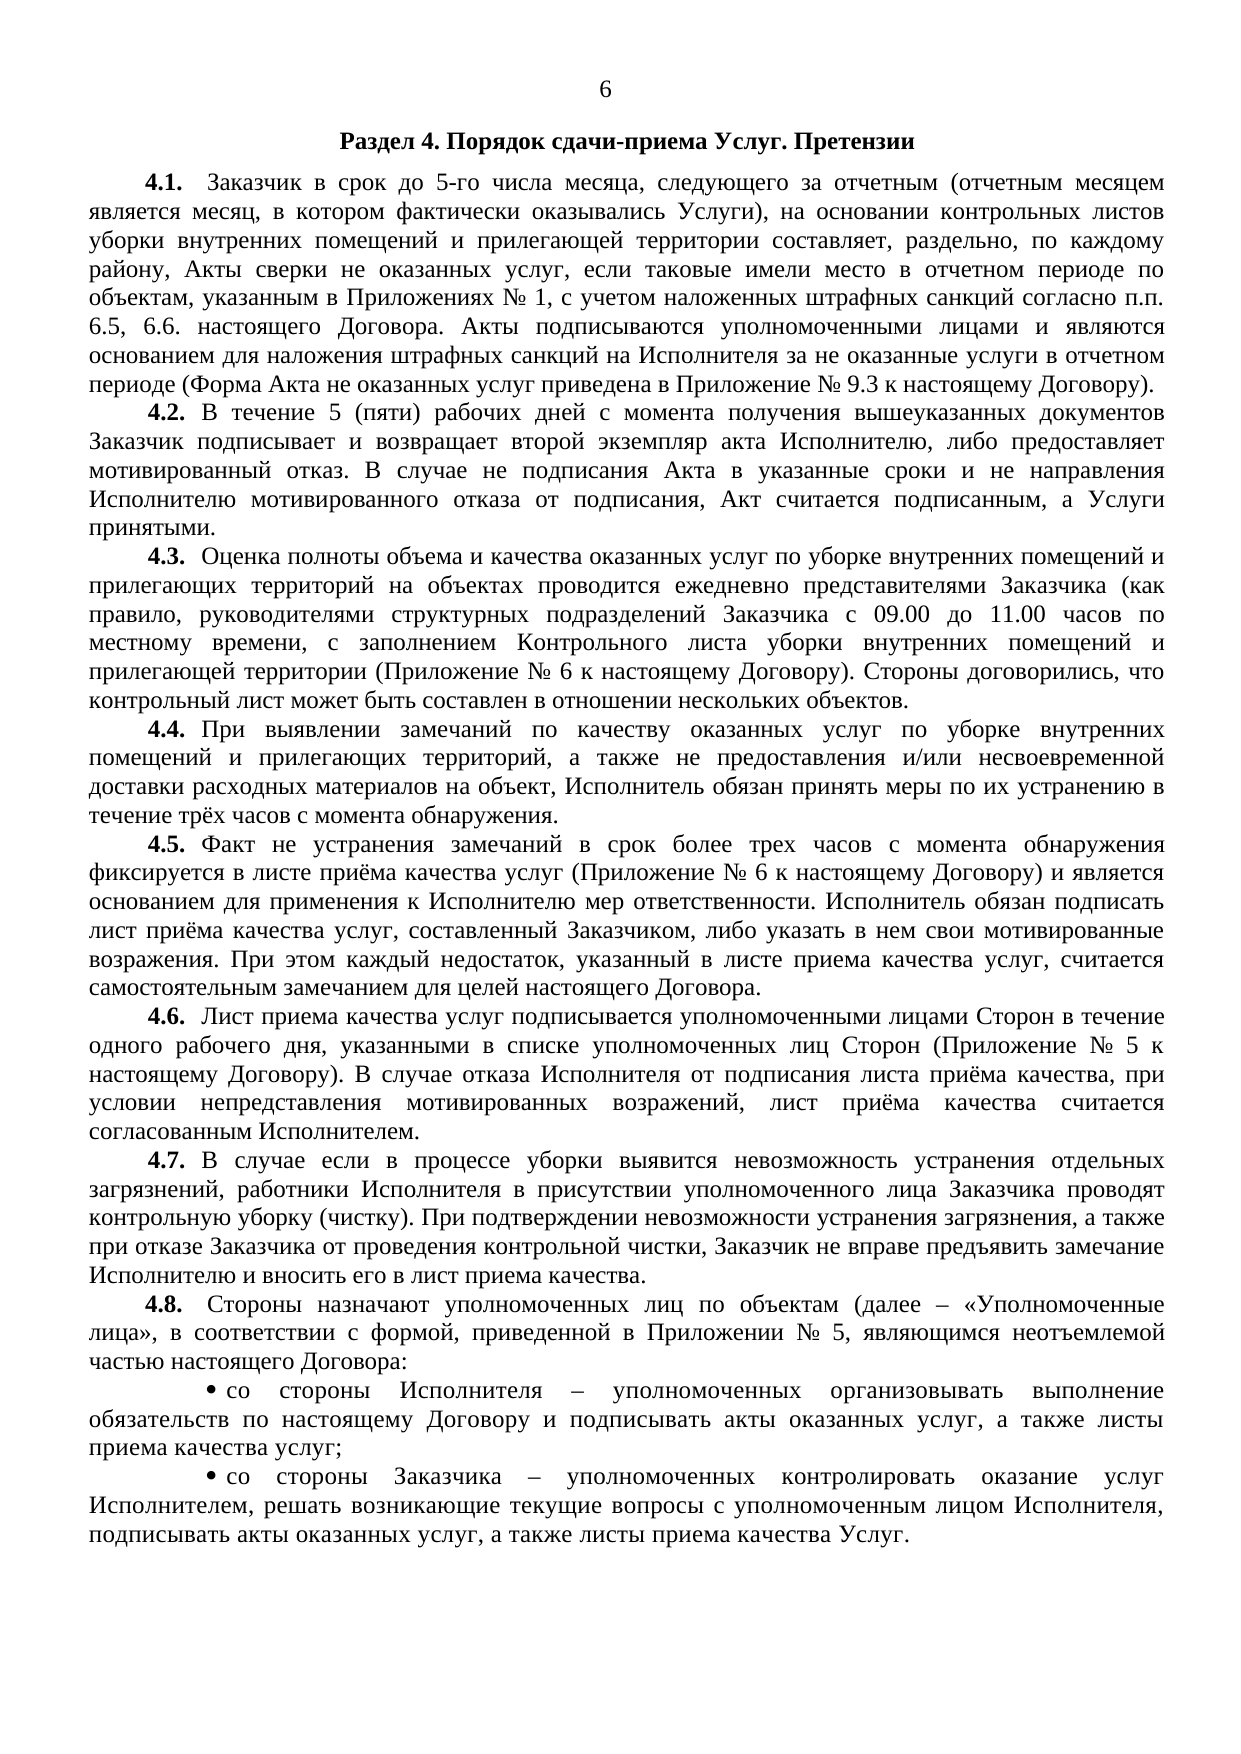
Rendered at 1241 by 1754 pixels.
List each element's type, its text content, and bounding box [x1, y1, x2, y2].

text Раздел 4. Порядок сдачи-приема Услуг. Претензии [89, 126, 1166, 155]
list Оценка полноты объема и качества оказанных услуг по уборке внутренних помещений и прилегающих территорий на объектах проводится ежедневно представителями Заказчика (как правило, руководителями структурных подразделений Заказчика с 09.00 до 11.00 часов по местному времени, с заполнением Контрольного листа уборки внутренних помещений и прилегающей территории (Приложение № 6 к настоящему Договору). Стороны договорились, что контрольный лист может быть составлен в отношении нескольких объектов. [89, 541, 1166, 714]
list В случае если в процессе уборки выявится невозможность устранения отдельных загрязнений, работники Исполнителя в присутствии уполномоченного лица Заказчика проводят контрольную уборку (чистку). При подтверждении невозможности устранения загрязнения, а также при отказе Заказчика от проведения контрольной чистки, Заказчик не вправе предъявить замечание Исполнителю и вносить его в лист приема качества. [89, 1145, 1166, 1289]
list При выявлении замечаний по качеству оказанных услуг по уборке внутренних помещений и прилегающих территорий, а также не предоставления и/или несвоевременной доставки расходных материалов на объект, Исполнитель обязан принять меры по их устранению в течение трёх часов с момента обнаружения. [89, 714, 1166, 829]
list В течение 5 (пяти) рабочих дней с момента получения вышеуказанных документов Заказчик подписывает и возвращает второй экземпляр акта Исполнителю, либо предоставляет мотивированный отказ. В случае не подписания Акта в указанные сроки и не направления Исполнителю мотивированного отказа от подписания, Акт считается подписанным, а Услуги принятыми. [89, 397, 1166, 541]
list со стороны Исполнителя – уполномоченных организовывать выполнение обязательств по настоящему Договору и подписывать акты оказанных услуг, а также листы приема качества услуг; [89, 1375, 1166, 1461]
list Заказчик в срок до 5-го числа месяца, следующего за отчетным (отчетным месяцем является месяц, в котором фактически оказывались Услуги), на основании контрольных листов уборки внутренних помещений и прилегающей территории составляет, раздельно, по каждому району, Акты сверки не оказанных услуг, если таковые имели место в отчетном периоде по объектам, указанным в Приложениях № 1, с учетом наложенных штрафных санкций согласно п.п. 6.5, 6.6. настоящего Договора. Акты подписываются уполномоченными лицами и являются основанием для наложения штрафных санкций на Исполнителя за не оказанные услуги в отчетном периоде (Форма Акта не оказанных услуг приведена в Приложение № 9.3 к настоящему Договору). [89, 167, 1166, 397]
list Факт не устранения замечаний в срок более трех часов с момента обнаружения фиксируется в листе приёма качества услуг (Приложение № 6 к настоящему Договору) и является основанием для применения к Исполнителю мер ответственности. Исполнитель обязан подписать лист приёма качества услуг, составленный Заказчиком, либо указать в нем свои мотивированные возражения. При этом каждый недостаток, указанный в листе приема качества услуг, считается самостоятельным замечанием для целей настоящего Договора. [89, 829, 1166, 1001]
list Лист приема качества услуг подписывается уполномоченными лицами Сторон в течение одного рабочего дня, указанными в списке уполномоченных лиц Сторон (Приложение № 5 к настоящему Договору). В случае отказа Исполнителя от подписания листа приёма качества, при условии непредставления мотивированных возражений, лист приёма качества считается согласованным Исполнителем. [89, 1001, 1166, 1145]
list со стороны Заказчика – уполномоченных контролировать оказание услуг Исполнителем, решать возникающие текущие вопросы с уполномоченным лицом Исполнителя, подписывать акты оказанных услуг, а также листы приема качества Услуг. [89, 1461, 1166, 1547]
list Стороны назначают уполномоченных лиц по объектам (далее – «Уполномоченные лица», в соответствии с формой, приведенной в Приложении № 5, являющимся неотъемлемой частью настоящего Договора: [89, 1289, 1166, 1375]
